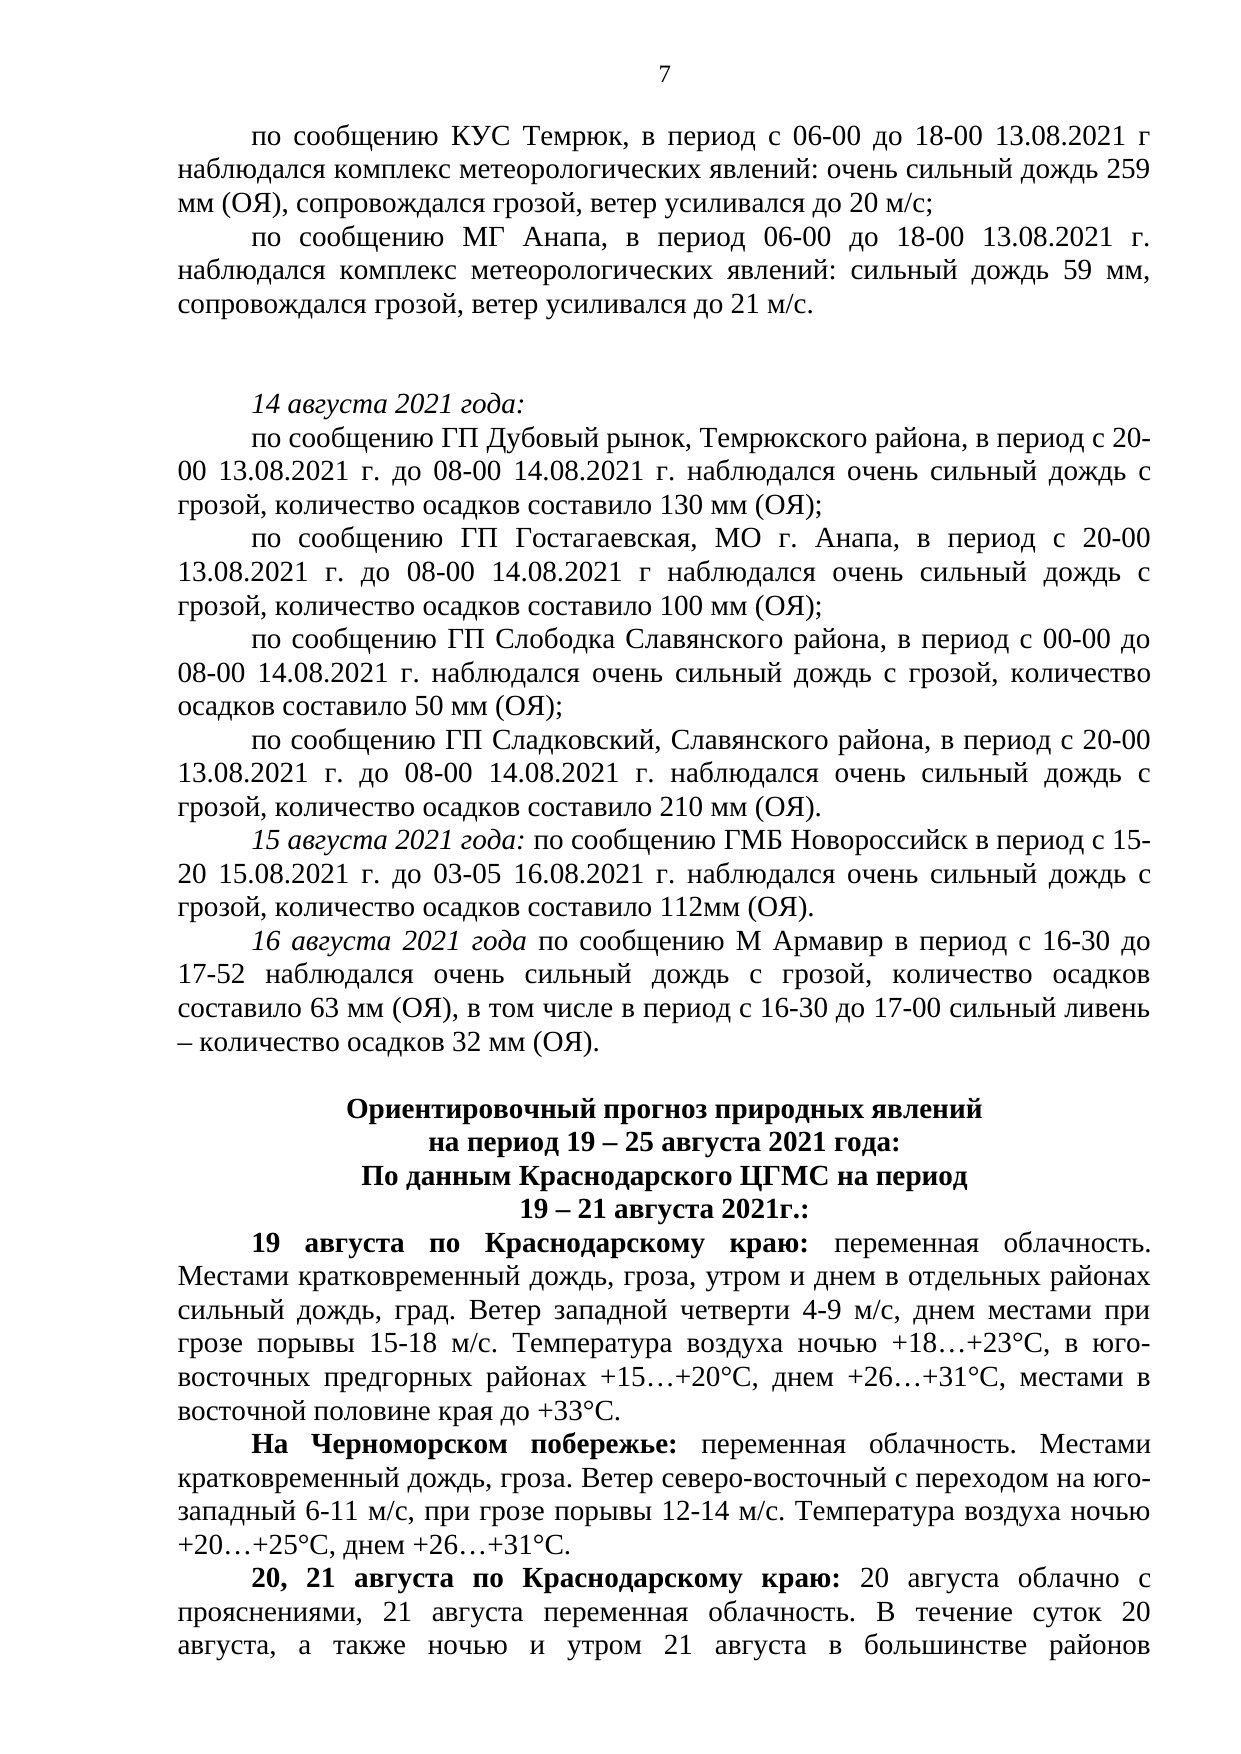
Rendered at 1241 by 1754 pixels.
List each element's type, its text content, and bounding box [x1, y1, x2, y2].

text На Черноморском побережье: переменная облачность. Местами кратковременный дождь, гроза. Ветер северо-восточный с переходом на юго-западный 6-11 м/с, при грозе порывы 12-14 м/с. Температура воздуха ночью +20…+25°С, днем +26…+31°С. [177, 1426, 1152, 1560]
text по сообщению ГП Дубовый рынок, Темрюкского района, в период с 20-00 13.08.2021 г. до 08-00 14.08.2021 г. наблюдался очень сильный дождь с грозой, количество осадков составило 130 мм (ОЯ); [177, 420, 1152, 521]
text 19 августа по Краснодарскому краю: переменная облачность. Местами кратковременный дождь, гроза, утром и днем в отдельных районах сильный дождь, град. Ветер западной четверти 4-9 м/с, днем местами при грозе порывы 15-18 м/с. Температура воздуха ночью +18…+23°С, в юго-восточных предгорных районах +15…+20°С, днем +26…+31°С, местами в восточной половине края до +33°С. [177, 1225, 1152, 1426]
text по сообщению МГ Анапа, в период 06-00 до 18-00 13.08.2021 г. наблюдался комплекс метеорологических явлений: сильный дождь 59 мм, сопровождался грозой, ветер усиливался до 21 м/с. [177, 219, 1152, 319]
text По данным Краснодарского ЦГМС на период [177, 1158, 1152, 1191]
text по сообщению КУС Темрюк, в период с 06-00 до 18-00 13.08.2021 г наблюдался комплекс метеорологических явлений: очень сильный дождь 259 мм (ОЯ), сопровождался грозой, ветер усиливался до 20 м/с; [177, 118, 1152, 219]
text Ориентировочный прогноз природных явлений [177, 1091, 1152, 1124]
text по сообщению ГП Слободка Славянского района, в период с 00-00 до 08-00 14.08.2021 г. наблюдался очень сильный дождь с грозой, количество осадков составило 50 мм (ОЯ); [177, 621, 1152, 722]
text 15 августа 2021 года: по сообщению ГМБ Новороссийск в период с 15-20 15.08.2021 г. до 03-05 16.08.2021 г. наблюдался очень сильный дождь с грозой, количество осадков составило 112мм (ОЯ). [177, 822, 1152, 923]
text 19 – 21 августа 2021г.: [177, 1191, 1152, 1225]
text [177, 1560, 1152, 1661]
text 16 августа 2021 года по сообщению М Армавир в период с 16-30 до 17-52 наблюдался очень сильный дождь с грозой, количество осадков составило 63 мм (ОЯ), в том числе в период с 16-30 до 17-00 сильный ливень – количество осадков 32 мм (ОЯ). [177, 923, 1152, 1057]
text по сообщению ГП Гостагаевская, МО г. Анапа, в период с 20-00 13.08.2021 г. до 08-00 14.08.2021 г наблюдался очень сильный дождь с грозой, количество осадков составило 100 мм (ОЯ); [177, 521, 1152, 621]
text 14 августа 2021 года: [177, 386, 1152, 420]
text на период 19 – 25 августа 2021 года: [177, 1124, 1152, 1158]
text по сообщению ГП Сладковский, Славянского района, в период с 20-00 13.08.2021 г. до 08-00 14.08.2021 г. наблюдался очень сильный дождь с грозой, количество осадков составило 210 мм (ОЯ). [177, 722, 1152, 822]
